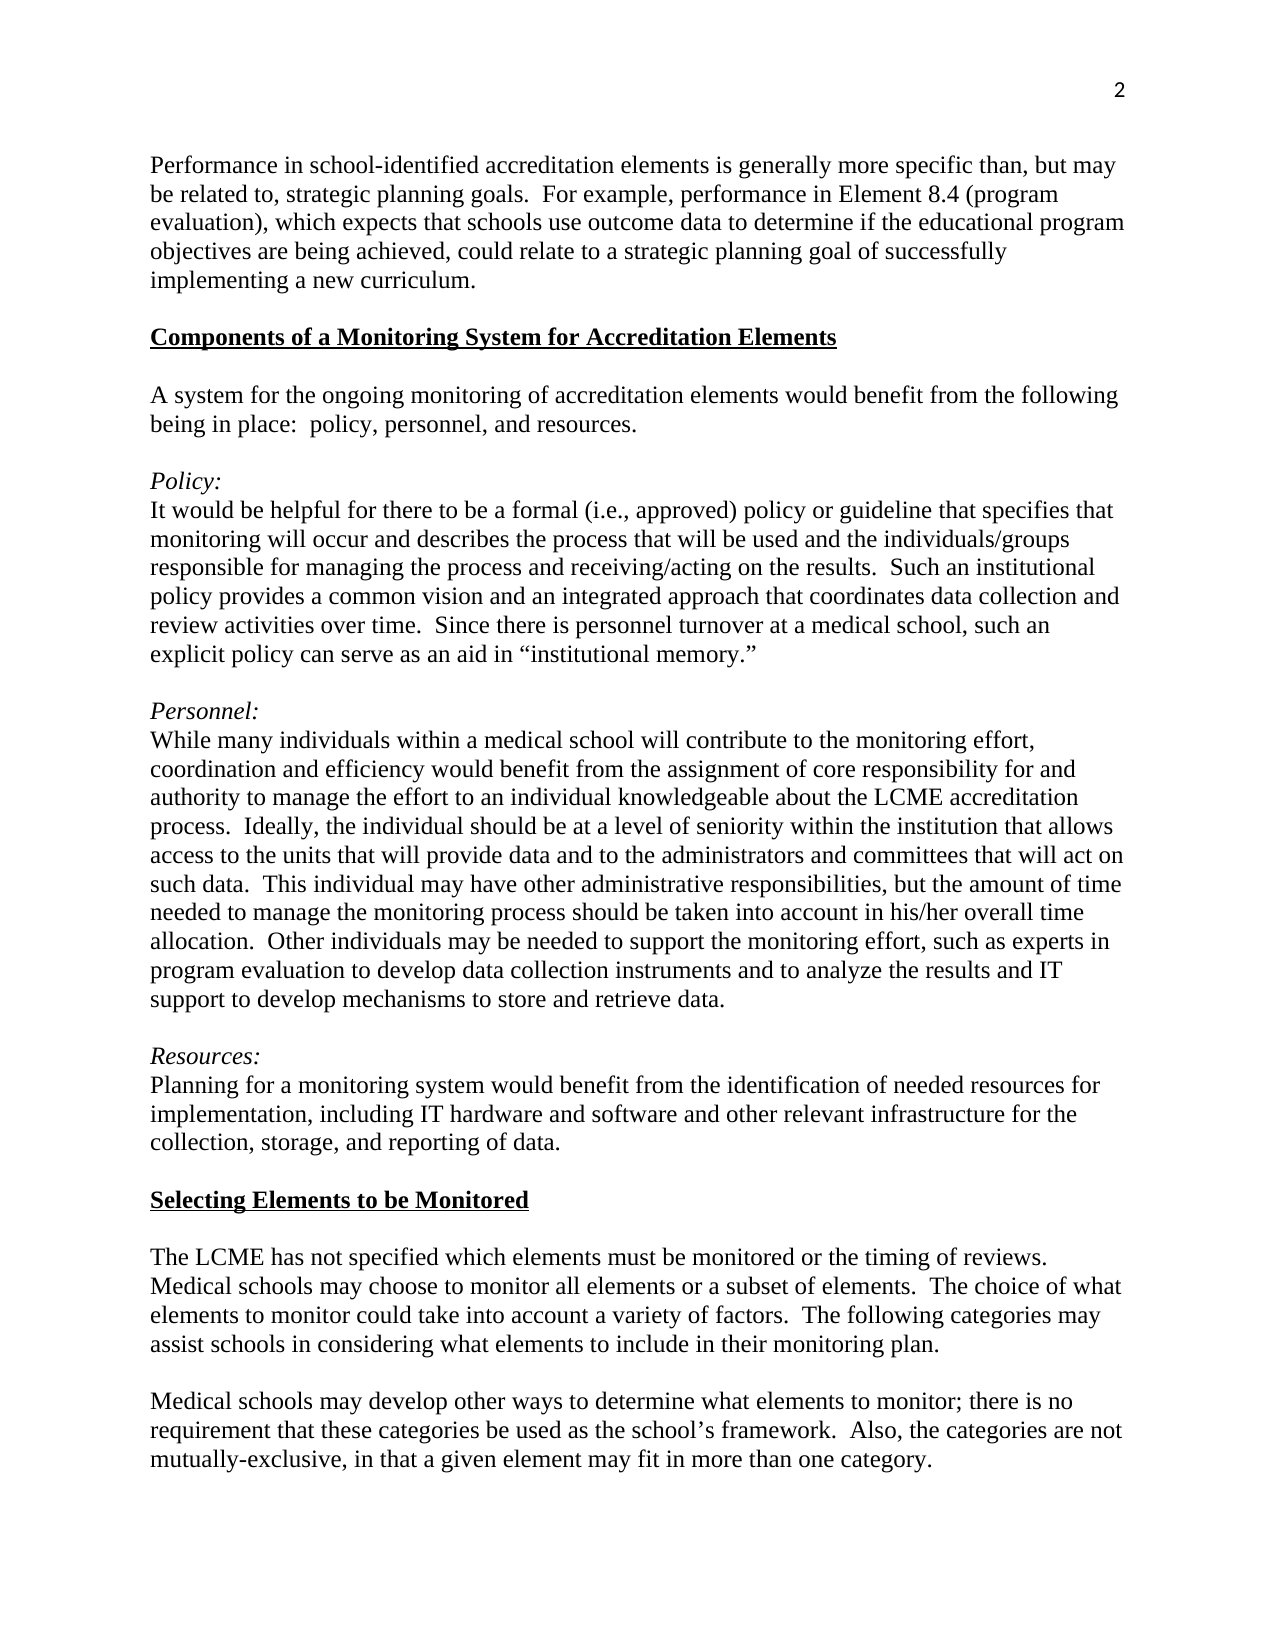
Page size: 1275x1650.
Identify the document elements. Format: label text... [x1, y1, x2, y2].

text Selecting Elements to be Monitored [150, 1185, 1125, 1214]
text Personnel: [150, 696, 1125, 725]
text Resources: [150, 1041, 1125, 1070]
text Components of a Monitoring System for Accreditation Elements [150, 322, 1125, 351]
text While many individuals within a medical school will contribute to the monitoring effort, coordination and efficiency would benefit from the assignment of core responsibility for and authority to manage the effort to an individual knowledgeable about the LCME accreditation process. Ideally, the individual should be at a level of seniority within the institution that allows access to the units that will provide data and to the administrators and committees that will act on such data. This individual may have other administrative responsibilities, but the amount of time needed to manage the monitoring process should be taken into account in his/her overall time allocation. Other individuals may be needed to support the monitoring effort, such as experts in program evaluation to develop data collection instruments and to analyze the results and IT support to develop mechanisms to store and retrieve data. [150, 725, 1125, 1012]
text A system for the ongoing monitoring of accreditation elements would benefit from the following being in place: policy, personnel, and resources. [150, 380, 1125, 437]
text The LCME has not specified which elements must be monitored or the timing of reviews. Medical schools may choose to monitor all elements or a subset of elements. The choice of what elements to monitor could take into account a variety of factors. The following categories may assist schools in considering what elements to include in their monitoring plan. [150, 1242, 1125, 1357]
text Medical schools may develop other ways to determine what elements to monitor; there is no requirement that these categories be used as the school’s framework. Also, the categories are not mutually-exclusive, in that a given element may fit in more than one category. [150, 1386, 1125, 1472]
text Performance in school-identified accreditation elements is generally more specific than, but may be related to, strategic planning goals. For example, performance in Element 8.4 (program evaluation), which expects that schools use outcome data to determine if the educational program objectives are being achieved, could relate to a strategic planning goal of successfully implementing a new curriculum. [150, 150, 1125, 294]
text Policy: [150, 466, 1125, 495]
text Planning for a monitoring system would benefit from the identification of needed resources for implementation, including IT hardware and software and other relevant infrastructure for the collection, storage, and reporting of data. [150, 1070, 1125, 1156]
text It would be helpful for there to be a formal (i.e., approved) policy or guideline that specifies that monitoring will occur and describes the process that will be used and the individuals/groups responsible for managing the process and receiving/acting on the results. Such an institutional policy provides a common vision and an integrated approach that coordinates data collection and review activities over time. Since there is personnel turnover at a medical school, such an explicit policy can serve as an aid in “institutional memory.” [150, 495, 1125, 667]
